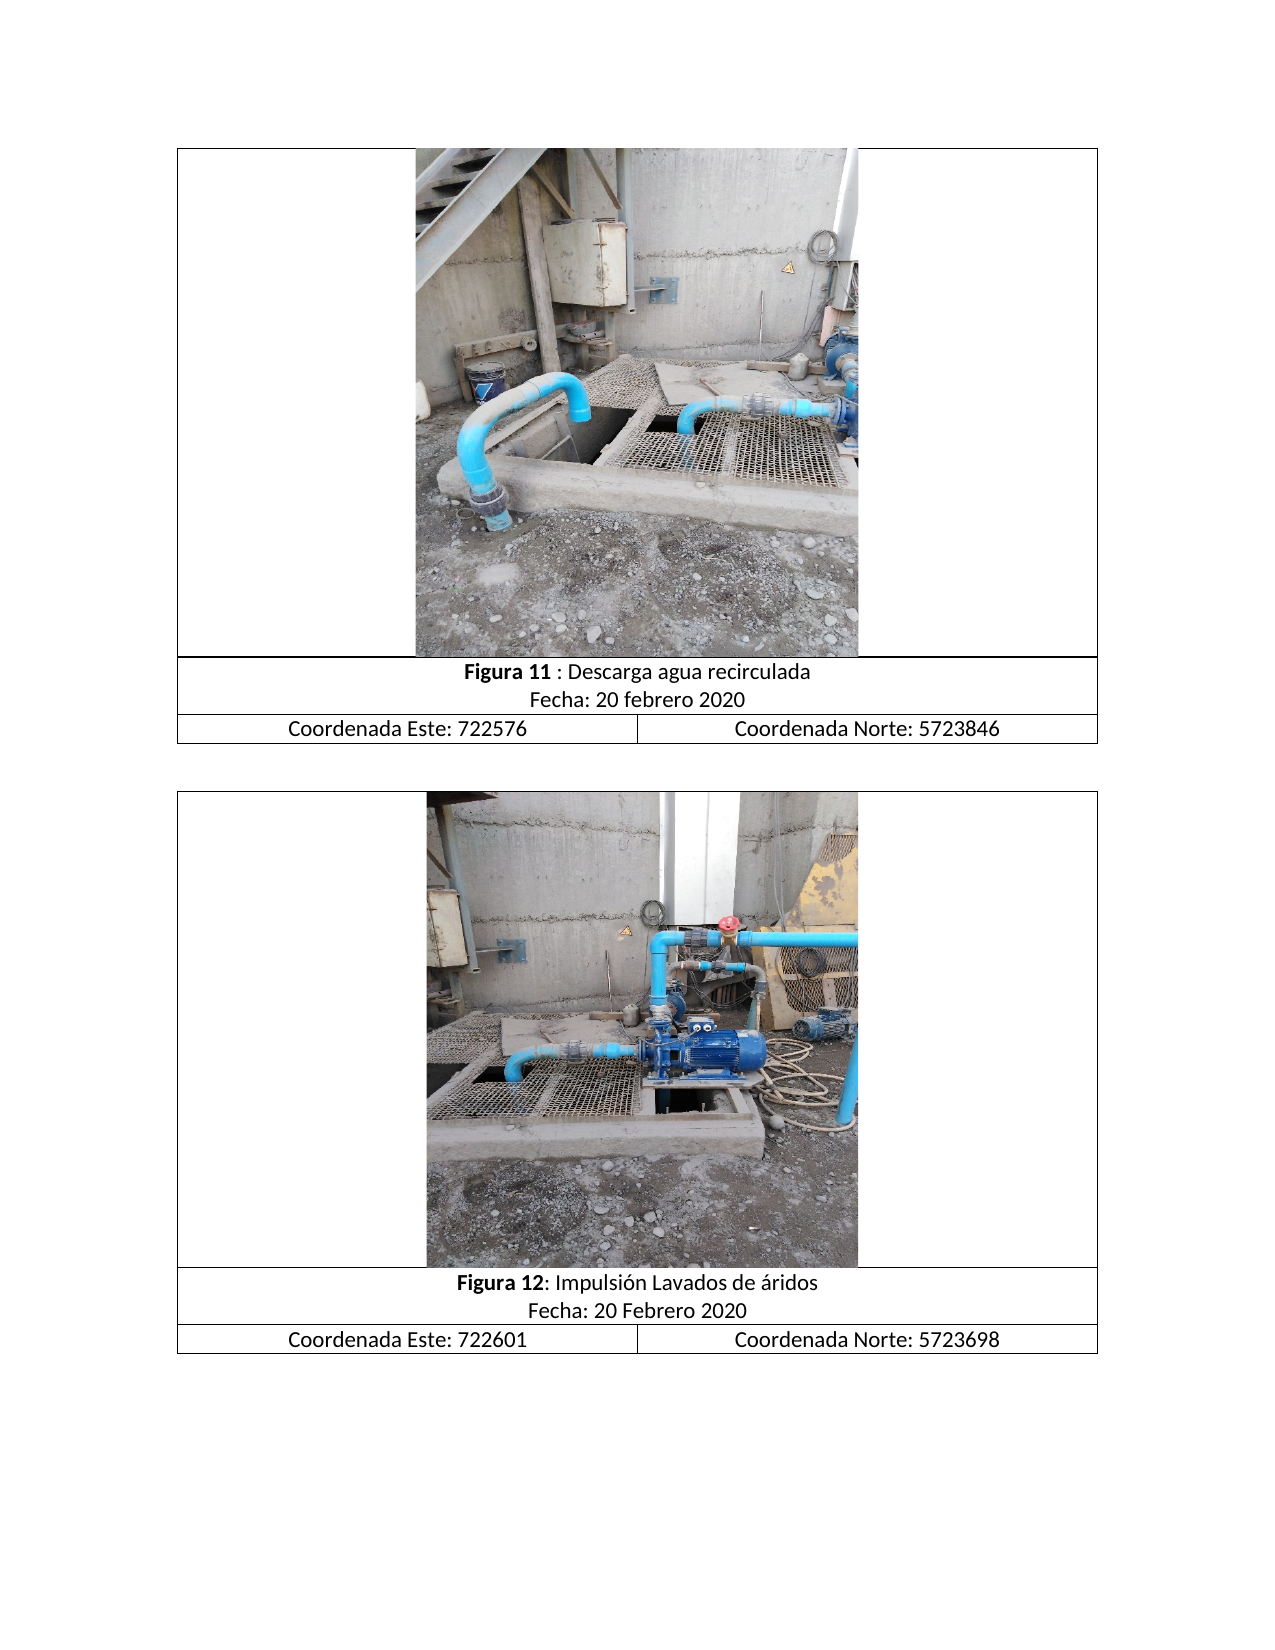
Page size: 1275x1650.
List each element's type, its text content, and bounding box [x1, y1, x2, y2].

table_cell Coordenada Norte: 5723698 [638, 1325, 1097, 1353]
table_cell Figura 11 : Descarga agua recirculada Fecha: 20 febrero 2020 [178, 658, 1097, 713]
table_cell Coordenada Norte: 5723846 [638, 715, 1097, 743]
picture [415, 148, 859, 657]
picture [426, 792, 859, 1268]
table_header [859, 792, 1097, 1267]
table_cell [178, 149, 415, 656]
table_cell Coordenada Este: 722601 [178, 1325, 637, 1353]
table_cell Figura 12: Impulsión Lavados de áridos Fecha: 20 Febrero 2020 [178, 1268, 1097, 1324]
table_cell [859, 149, 1097, 656]
table_cell Coordenada Este: 722576 [178, 715, 637, 743]
table_header [178, 792, 426, 1267]
